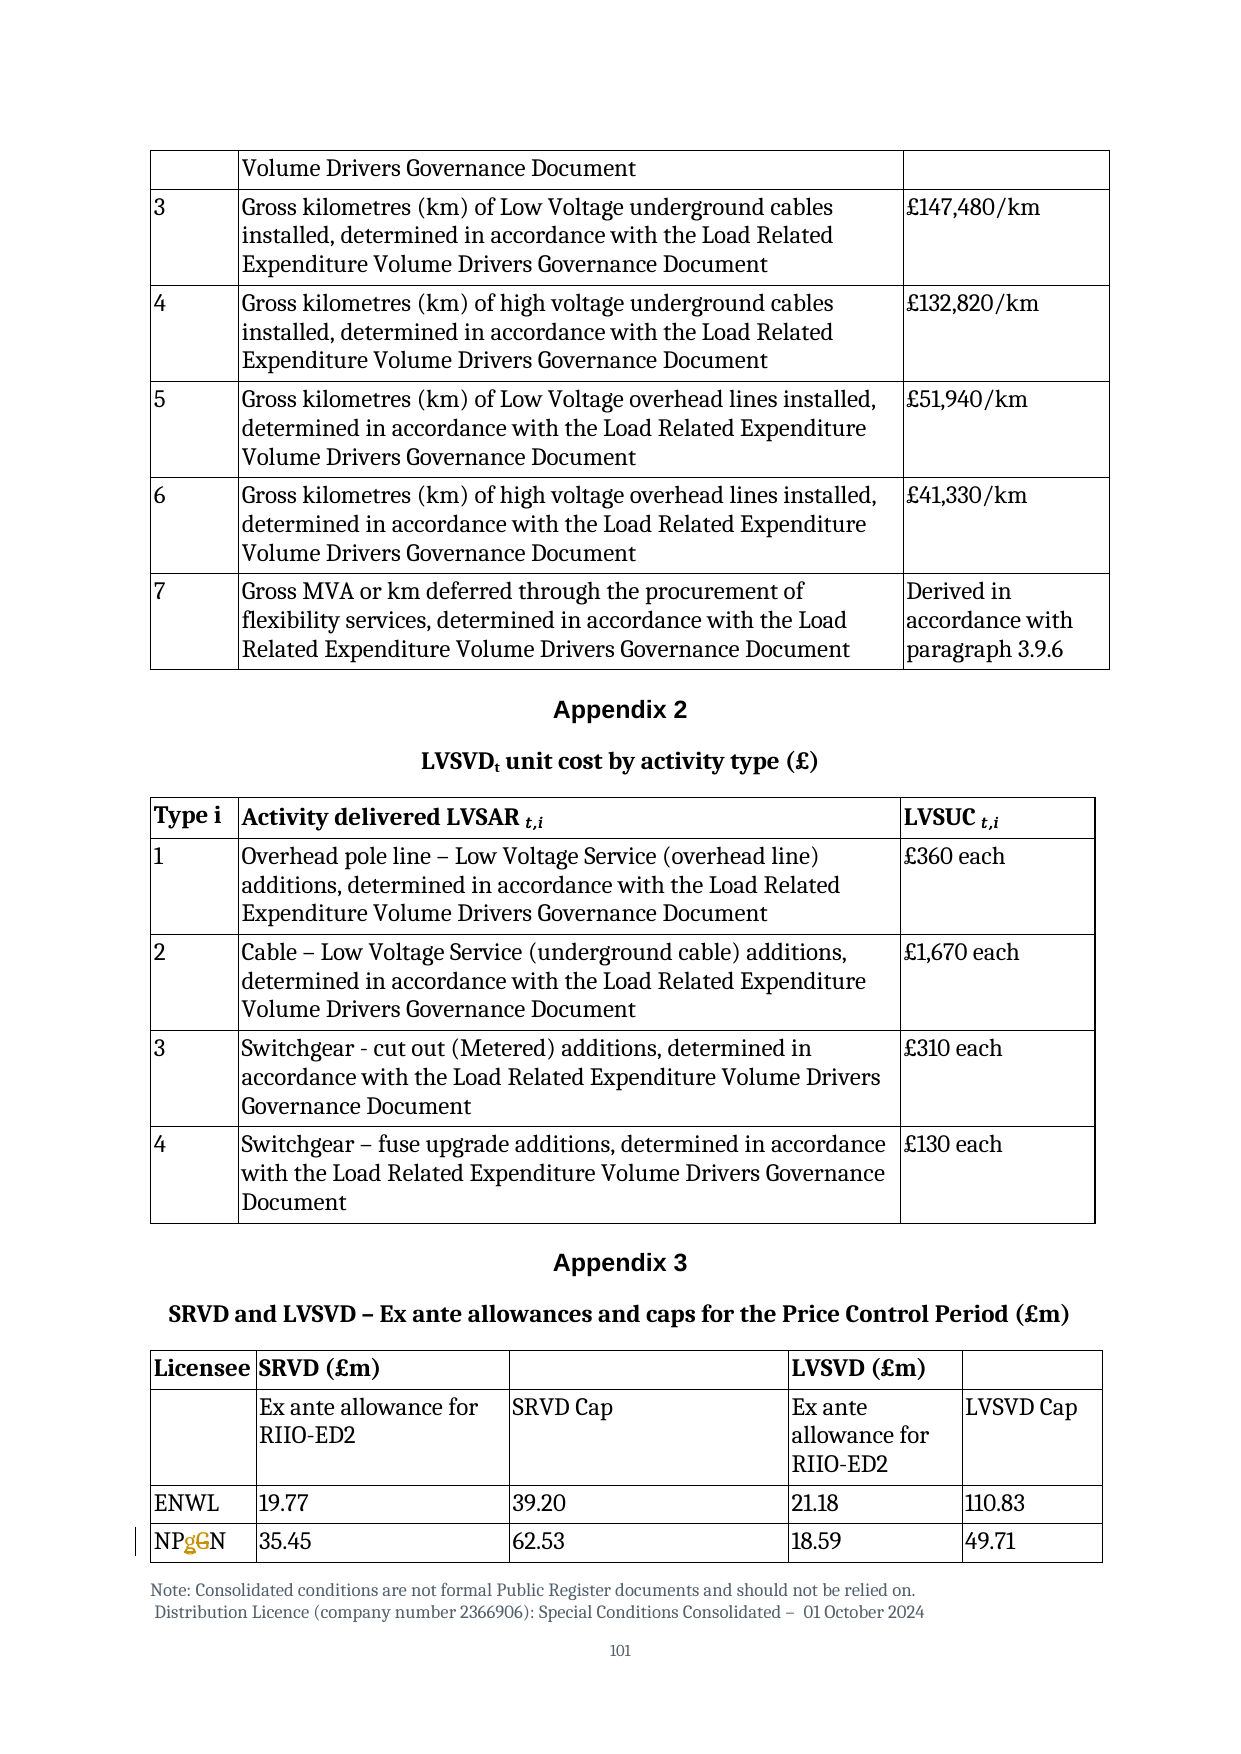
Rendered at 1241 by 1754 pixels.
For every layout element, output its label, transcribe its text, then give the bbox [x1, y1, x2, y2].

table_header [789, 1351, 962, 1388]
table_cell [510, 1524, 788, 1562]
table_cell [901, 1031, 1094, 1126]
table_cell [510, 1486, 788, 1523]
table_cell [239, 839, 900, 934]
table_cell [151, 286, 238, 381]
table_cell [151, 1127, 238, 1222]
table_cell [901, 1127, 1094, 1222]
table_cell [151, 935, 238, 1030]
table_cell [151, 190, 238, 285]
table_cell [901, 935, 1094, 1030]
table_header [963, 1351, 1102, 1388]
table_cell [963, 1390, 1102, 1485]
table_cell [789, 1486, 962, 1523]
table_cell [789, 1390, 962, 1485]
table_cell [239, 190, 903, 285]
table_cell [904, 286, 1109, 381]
text LVSVDt unit cost by activity type (£) [150, 747, 1090, 776]
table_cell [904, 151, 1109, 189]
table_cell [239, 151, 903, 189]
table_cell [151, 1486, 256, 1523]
text SRVD and LVSVD – Ex ante allowances and caps for the Price Control Period (£m) [150, 1300, 1090, 1329]
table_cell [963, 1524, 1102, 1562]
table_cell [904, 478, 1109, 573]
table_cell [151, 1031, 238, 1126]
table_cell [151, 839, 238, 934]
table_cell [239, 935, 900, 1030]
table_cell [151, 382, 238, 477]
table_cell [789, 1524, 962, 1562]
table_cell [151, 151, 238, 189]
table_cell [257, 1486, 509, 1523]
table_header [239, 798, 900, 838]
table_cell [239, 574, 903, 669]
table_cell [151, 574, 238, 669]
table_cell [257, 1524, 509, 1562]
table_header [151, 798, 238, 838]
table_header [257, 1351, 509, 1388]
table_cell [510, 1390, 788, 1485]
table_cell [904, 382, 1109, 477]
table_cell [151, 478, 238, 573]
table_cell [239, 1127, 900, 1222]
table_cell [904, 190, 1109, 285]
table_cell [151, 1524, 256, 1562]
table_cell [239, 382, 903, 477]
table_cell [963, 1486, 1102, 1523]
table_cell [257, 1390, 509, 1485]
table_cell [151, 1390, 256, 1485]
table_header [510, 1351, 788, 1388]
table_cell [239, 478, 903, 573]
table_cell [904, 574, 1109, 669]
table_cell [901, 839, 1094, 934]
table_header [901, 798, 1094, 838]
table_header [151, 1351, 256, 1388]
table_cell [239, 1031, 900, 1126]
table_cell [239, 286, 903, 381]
